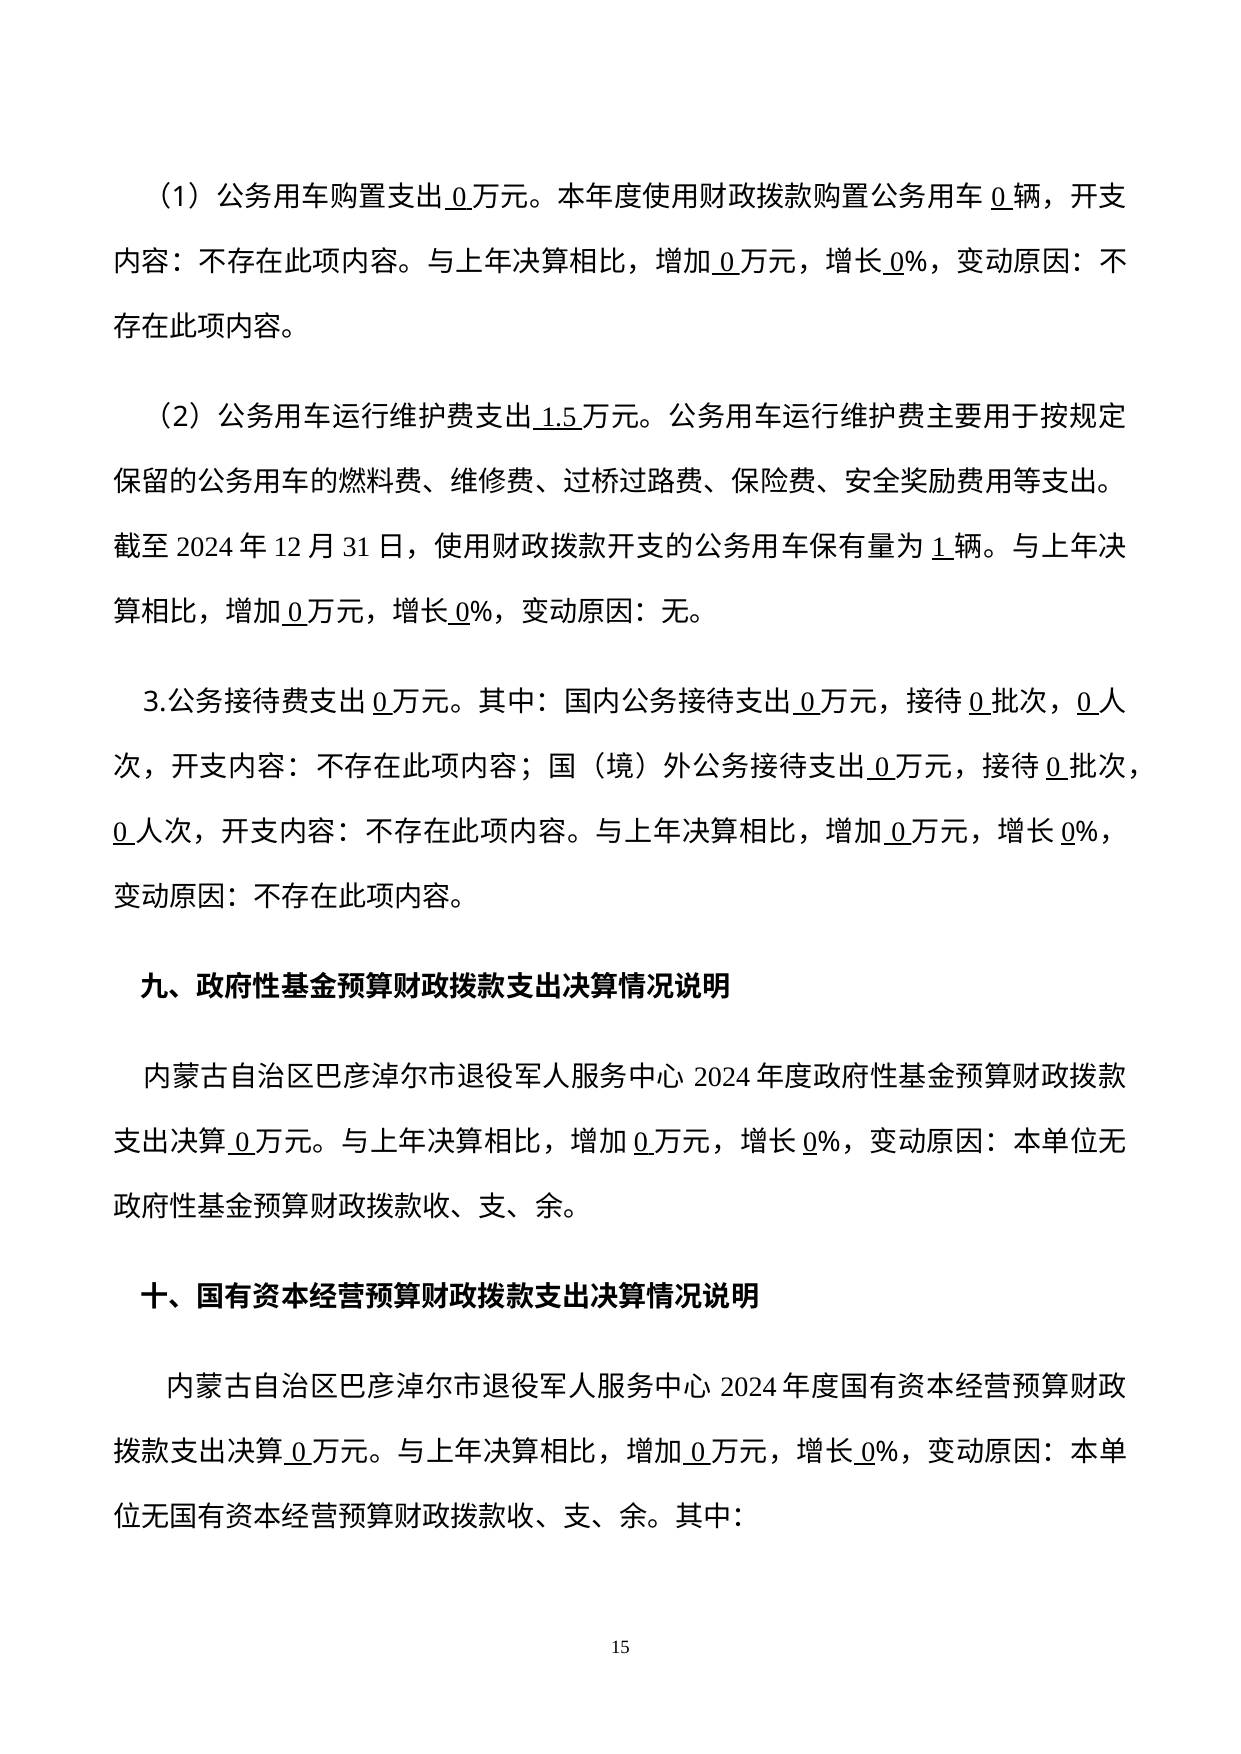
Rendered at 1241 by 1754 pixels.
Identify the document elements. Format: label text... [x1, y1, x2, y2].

text 3.公务接待费支出0万元。其中：国内公务接待支出 0万元，接待0 批次，0 人次，开支内容：不存在此项内容；国（境）外公务接待支出 0万元，接待0 批次，0 人次，开支内容：不存在此项内容。与上年决算相比，增加 0万元，增长0%，变动原因：不存在此项内容。 [113, 667, 1127, 927]
text 十、国有资本经营预算财政拨款支出决算情况说明 [113, 1262, 1127, 1327]
text 内蒙古自治区巴彦淖尔市退役军人服务中心 2024年度政府性基金预算财政拨款支出决算 0万元。与上年决算相比，增加0万元，增长0%，变动原因：本单位无政府性基金预算财政拨款收、支、余。 [113, 1042, 1127, 1237]
text （2）公务用车运行维护费支出 1.5万元。公务用车运行维护费主要用于按规定保留的公务用车的燃料费、维修费、过桥过路费、保险费、安全奖励费用等支出。截至2024年12月31日，使用财政拨款开支的公务用车保有量为1 辆。与上年决算相比，增加 0万元，增长 0%，变动原因：无。 [113, 382, 1127, 642]
text （1）公务用车购置支出 0万元。本年度使用财政拨款购置公务用车0 辆，开支内容：不存在此项内容。与上年决算相比，增加 0万元，增长 0%，变动原因：不存在此项内容。 [113, 162, 1127, 357]
text 内蒙古自治区巴彦淖尔市退役军人服务中心 2024年度国有资本经营预算财政拨款支出决算 0万元。与上年决算相比，增加 0万元，增长 0%，变动原因：本单位无国有资本经营预算财政拨款收、支、余。其中： [113, 1352, 1127, 1547]
text 九、政府性基金预算财政拨款支出决算情况说明 [113, 952, 1127, 1017]
